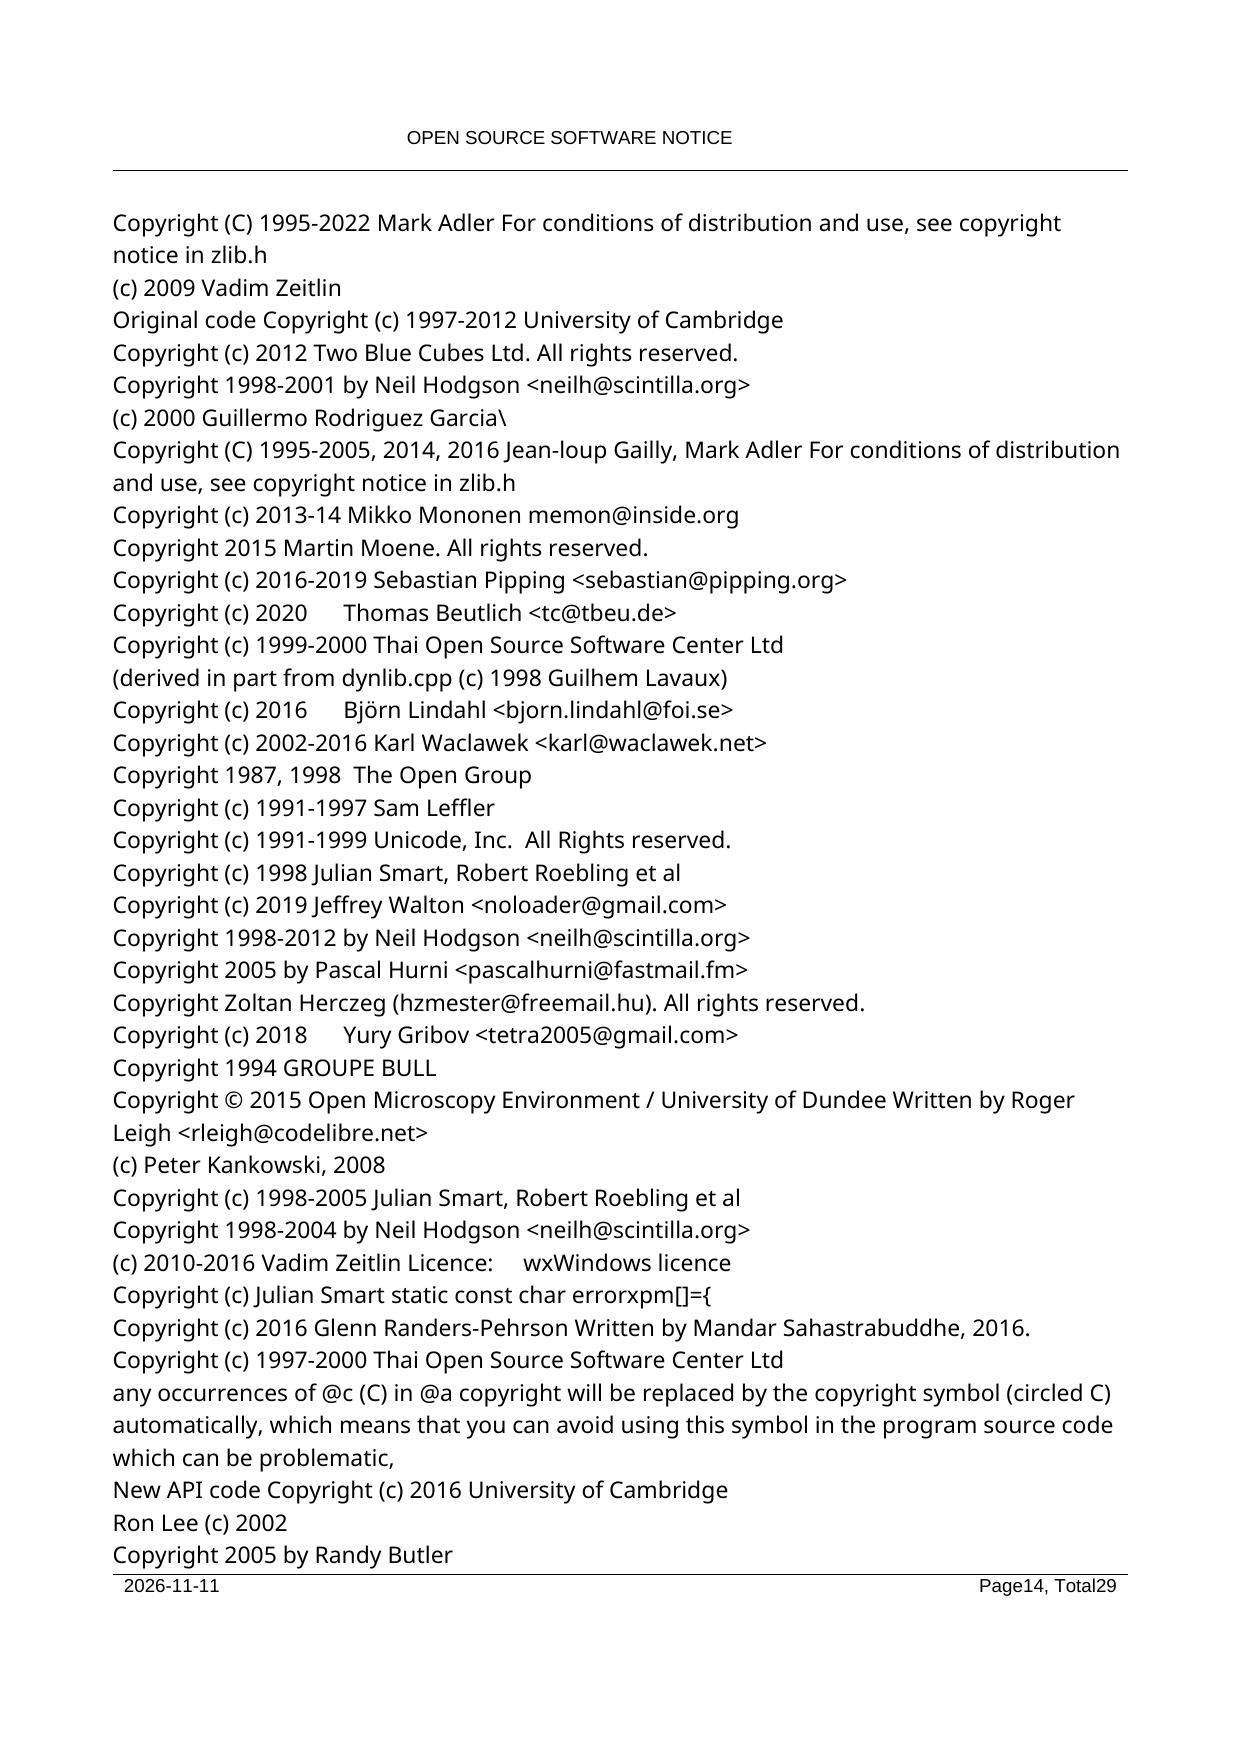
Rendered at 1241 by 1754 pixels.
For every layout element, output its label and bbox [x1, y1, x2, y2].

text [112, 206, 1128, 1571]
